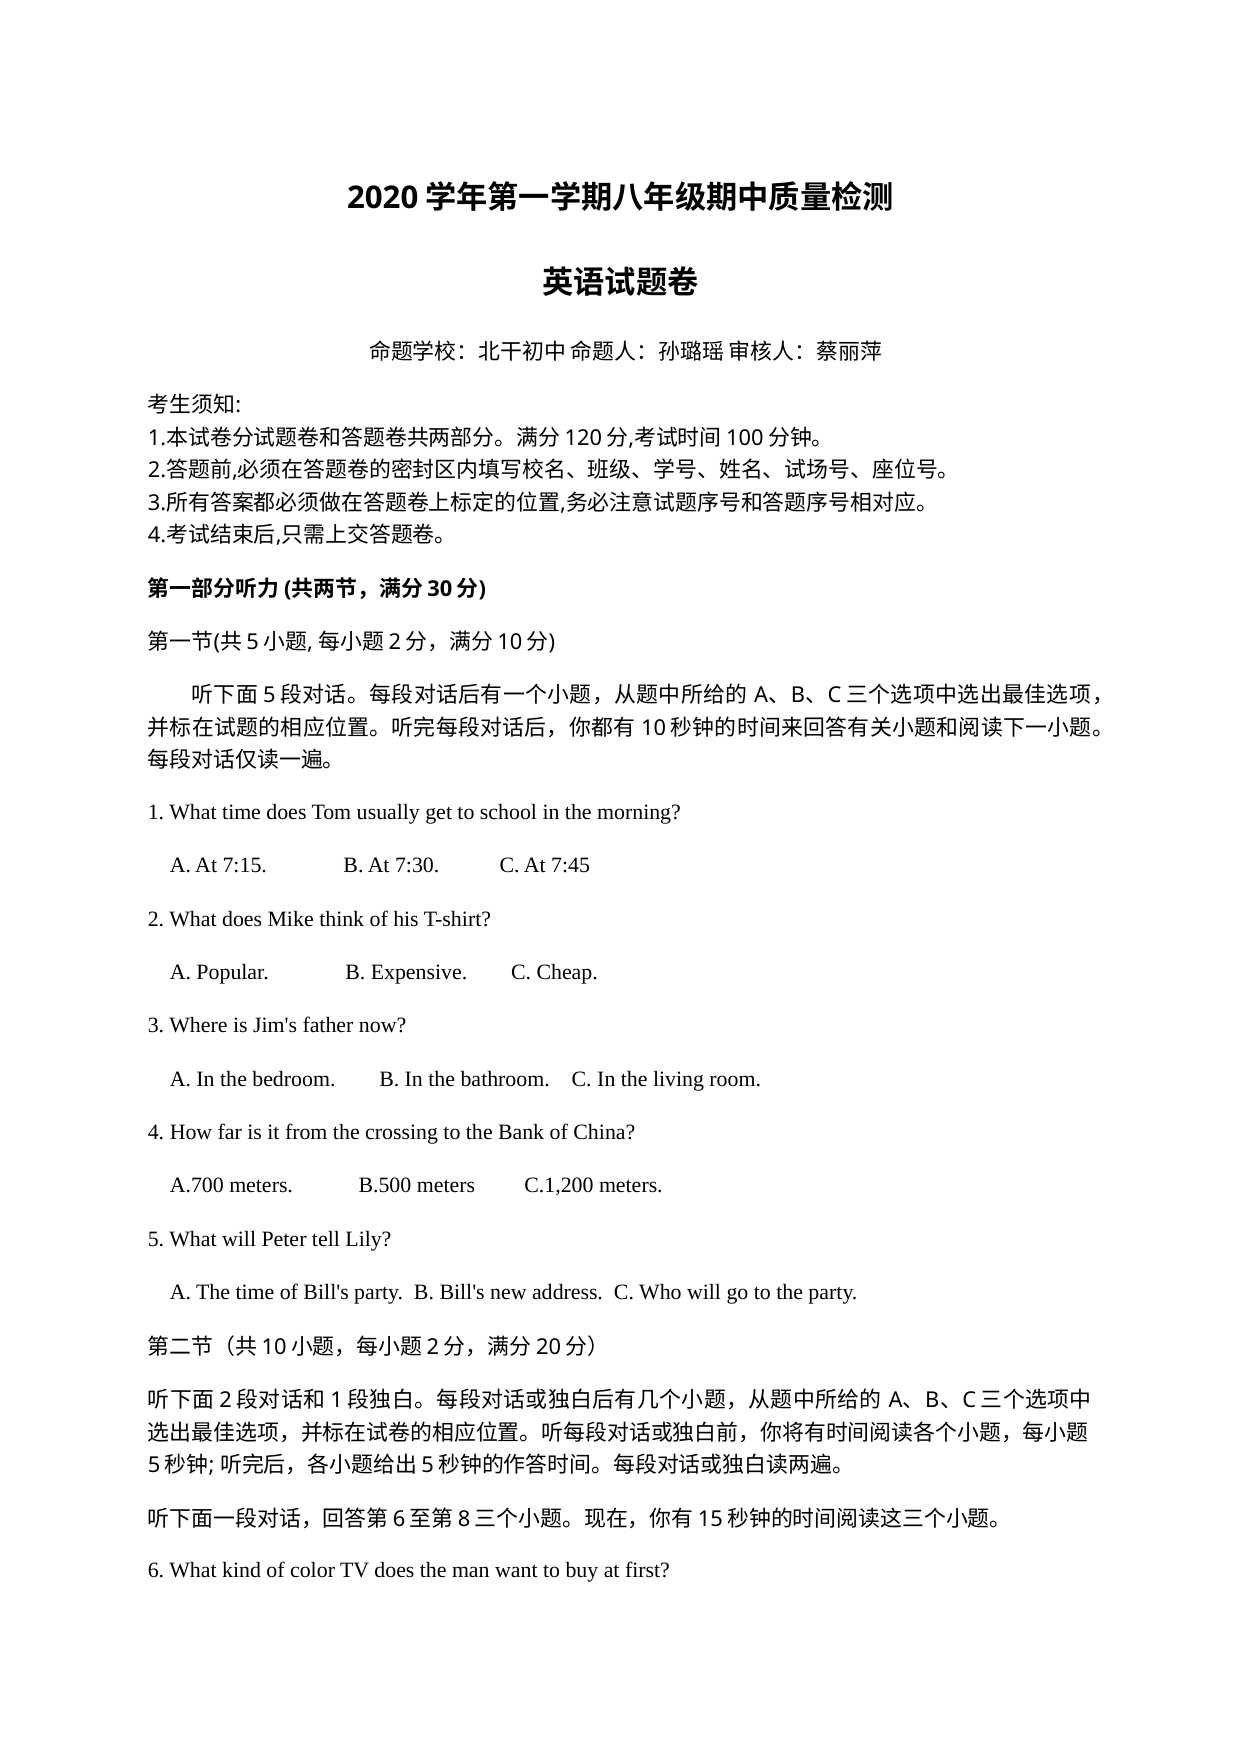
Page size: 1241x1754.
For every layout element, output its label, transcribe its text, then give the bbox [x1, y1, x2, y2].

text A.700 meters. B.500 meters C.1,200 meters. [148, 1169, 1092, 1201]
text A. The time of Bill's party. B. Bill's new address. C. Who will go to the party. [148, 1275, 1092, 1308]
text 2. What does Mike think of his T-shirt? [148, 902, 1092, 934]
text 第一部分听力 (共两节，满分30分) [148, 570, 1092, 603]
text 5. What will Peter tell Lily? [148, 1222, 1092, 1254]
text 考生须知: 1.本试卷分试题卷和答题卷共两部分。满分120分,考试时间100分钟。 2.答题前,必须在答题卷的密封区内填写校名、班级、学号、姓名、试场号、座位号。 3.所有答案都必须做在答题卷上标定的位置,务必注意试题序号和答题序号相对应。 4.考试结束后,只需上交答题卷。 [148, 387, 1092, 549]
text 命题学校：北干初中 命题人：孙璐瑶 审核人：蔡丽萍 [148, 334, 1092, 366]
text 听下面一段对话，回答第6至第8三个小题。现在，你有15秒钟的时间阅读这三个小题。 [148, 1500, 1092, 1533]
text 4. How far is it from the crossing to the Bank of China? [148, 1115, 1092, 1148]
text 1. What time does Tom usually get to school in the morning? [148, 795, 1092, 828]
text 听下面5段对话。每段对话后有一个小题，从题中所给的A、B、C三个选项中选出最佳选项，并标在试题的相应位置。听完每段对话后，你都有10秒钟的时间来回答有关小题和阅读下一小题。每段对话仅读一遍。 [148, 677, 1092, 774]
text 6. What kind of color TV does the man want to buy at first? [148, 1554, 1092, 1586]
text 2020学年第一学期八年级期中质量检测 [148, 162, 1092, 227]
text 听下面2段对话和1段独白。每段对话或独白后有几个小题，从题中所给的A、B、C三个选项中选出最佳选项，并标在试卷的相应位置。听每段对话或独白前，你将有时间阅读各个小题，每小题5秒钟; 听完后，各小题给出5秒钟的作答时间。每段对话或独白读两遍。 [148, 1382, 1092, 1479]
text A. In the bedroom. B. In the bathroom. C. In the living room. [148, 1062, 1092, 1094]
text A. Popular. B. Expensive. C. Cheap. [148, 955, 1092, 988]
text 3. Where is Jim's father now? [148, 1009, 1092, 1041]
text A. At 7:15. B. At 7:30. C. At 7:45 [148, 849, 1092, 881]
text 第二节（共10小题，每小题2分，满分 20分） [148, 1329, 1092, 1361]
text 第一节(共5小题, 每小题2分，满分10分) [148, 624, 1092, 656]
text 英语试题卷 [148, 248, 1092, 313]
